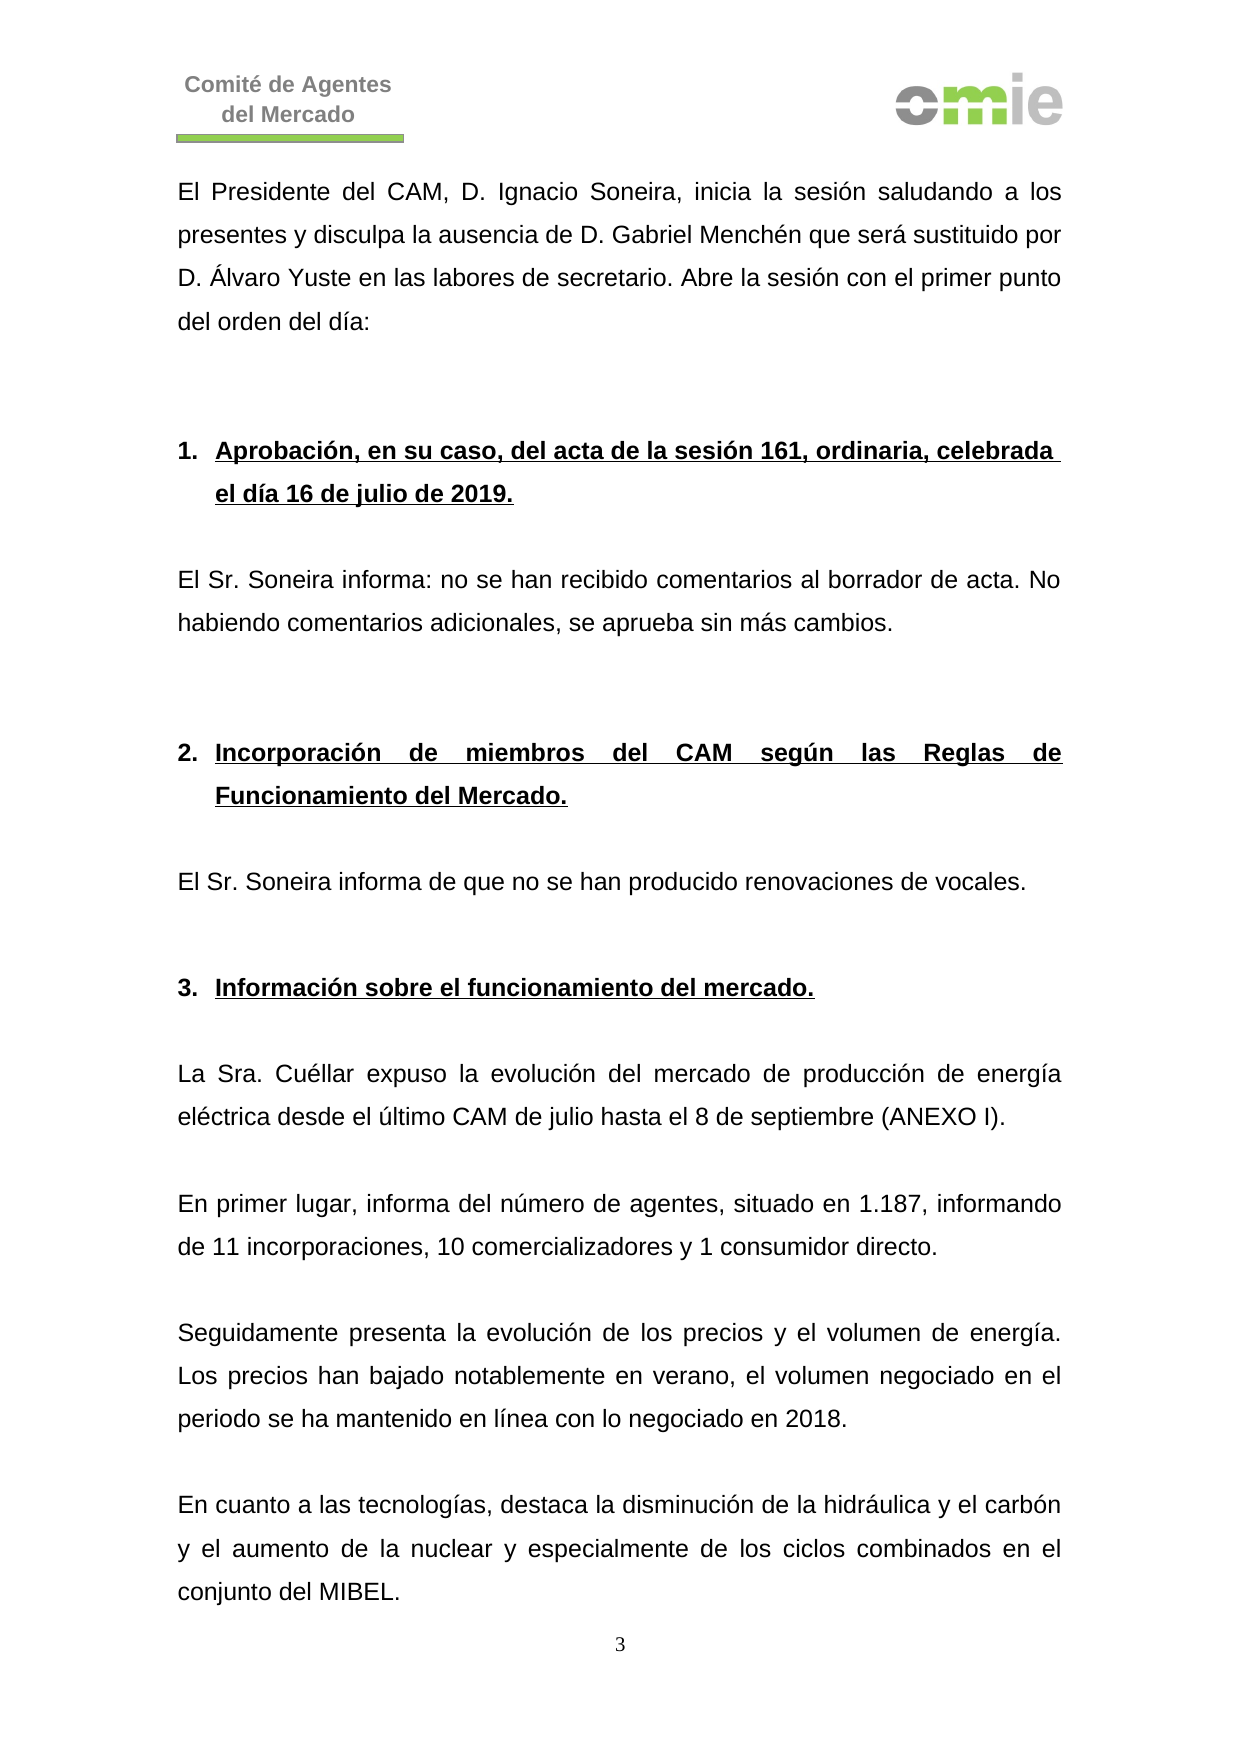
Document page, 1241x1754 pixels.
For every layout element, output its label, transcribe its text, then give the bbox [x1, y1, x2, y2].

list Información sobre el funcionamiento del mercado. [177, 973, 1063, 1002]
picture [894, 71, 1063, 126]
text En primer lugar, informa del número de agentes, situado en 1.187, informando de 11 incorporaciones, 10 comercializadores y 1 consumidor directo. [177, 1189, 1063, 1261]
text La Sra. Cuéllar expuso la evolución del mercado de producción de energía eléctrica desde el último CAM de julio hasta el 8 de septiembre (ANEXO I). [177, 1059, 1063, 1131]
text El Sr. Soneira informa: no se han recibido comentarios al borrador de acta. No habiendo comentarios adicionales, se aprueba sin más cambios. [177, 565, 1063, 637]
list El Sr. Soneira informa de que no se han producido renovaciones de vocales. [177, 867, 1063, 896]
text El Presidente del CAM, D. Ignacio Soneira, inicia la sesión saludando a los presentes y disculpa la ausencia de D. Gabriel Menchén que será sustituido por D. Álvaro Yuste en las labores de secretario. Abre la sesión con el primer punto del orden del día: [177, 177, 1063, 335]
text En cuanto a las tecnologías, destaca la disminución de la hidráulica y el carbón y el aumento de la nuclear y especialmente de los ciclos combinados en el conjunto del MIBEL. [177, 1491, 1063, 1606]
list Incorporación de miembros del CAM según las Reglas de Funcionamiento del Mercado. [177, 738, 1063, 810]
list Aprobación, en su caso, del acta de la sesión 161, ordinaria, celebrada el día 16 de julio de 2019. [177, 436, 1063, 508]
text Seguidamente presenta la evolución de los precios y el volumen de energía. Los precios han bajado notablemente en verano, el volumen negociado en el periodo se ha mantenido en línea con lo negociado en 2018. [177, 1318, 1063, 1433]
